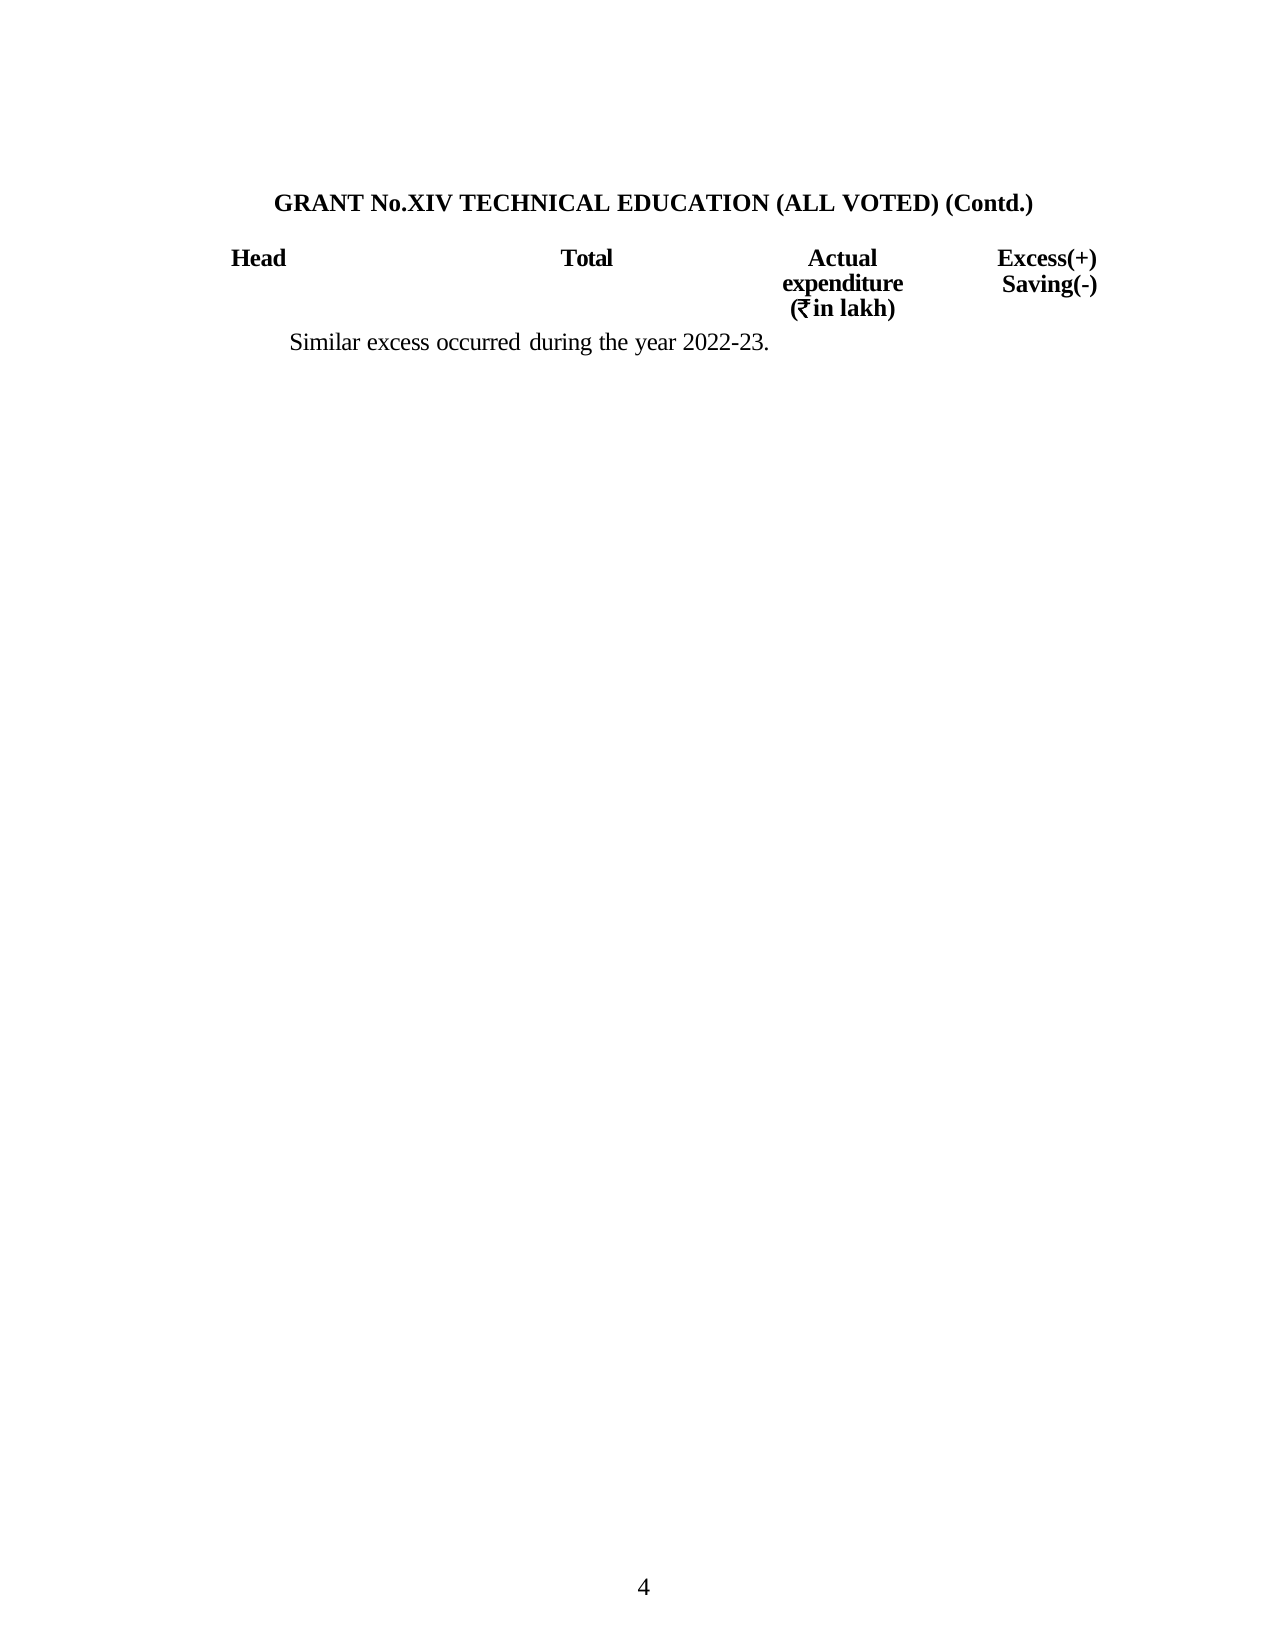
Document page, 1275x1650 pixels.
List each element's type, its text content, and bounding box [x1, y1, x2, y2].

text Similar excess occurred during the year 2022-23. [289, 327, 1125, 356]
picture [797, 299, 811, 318]
